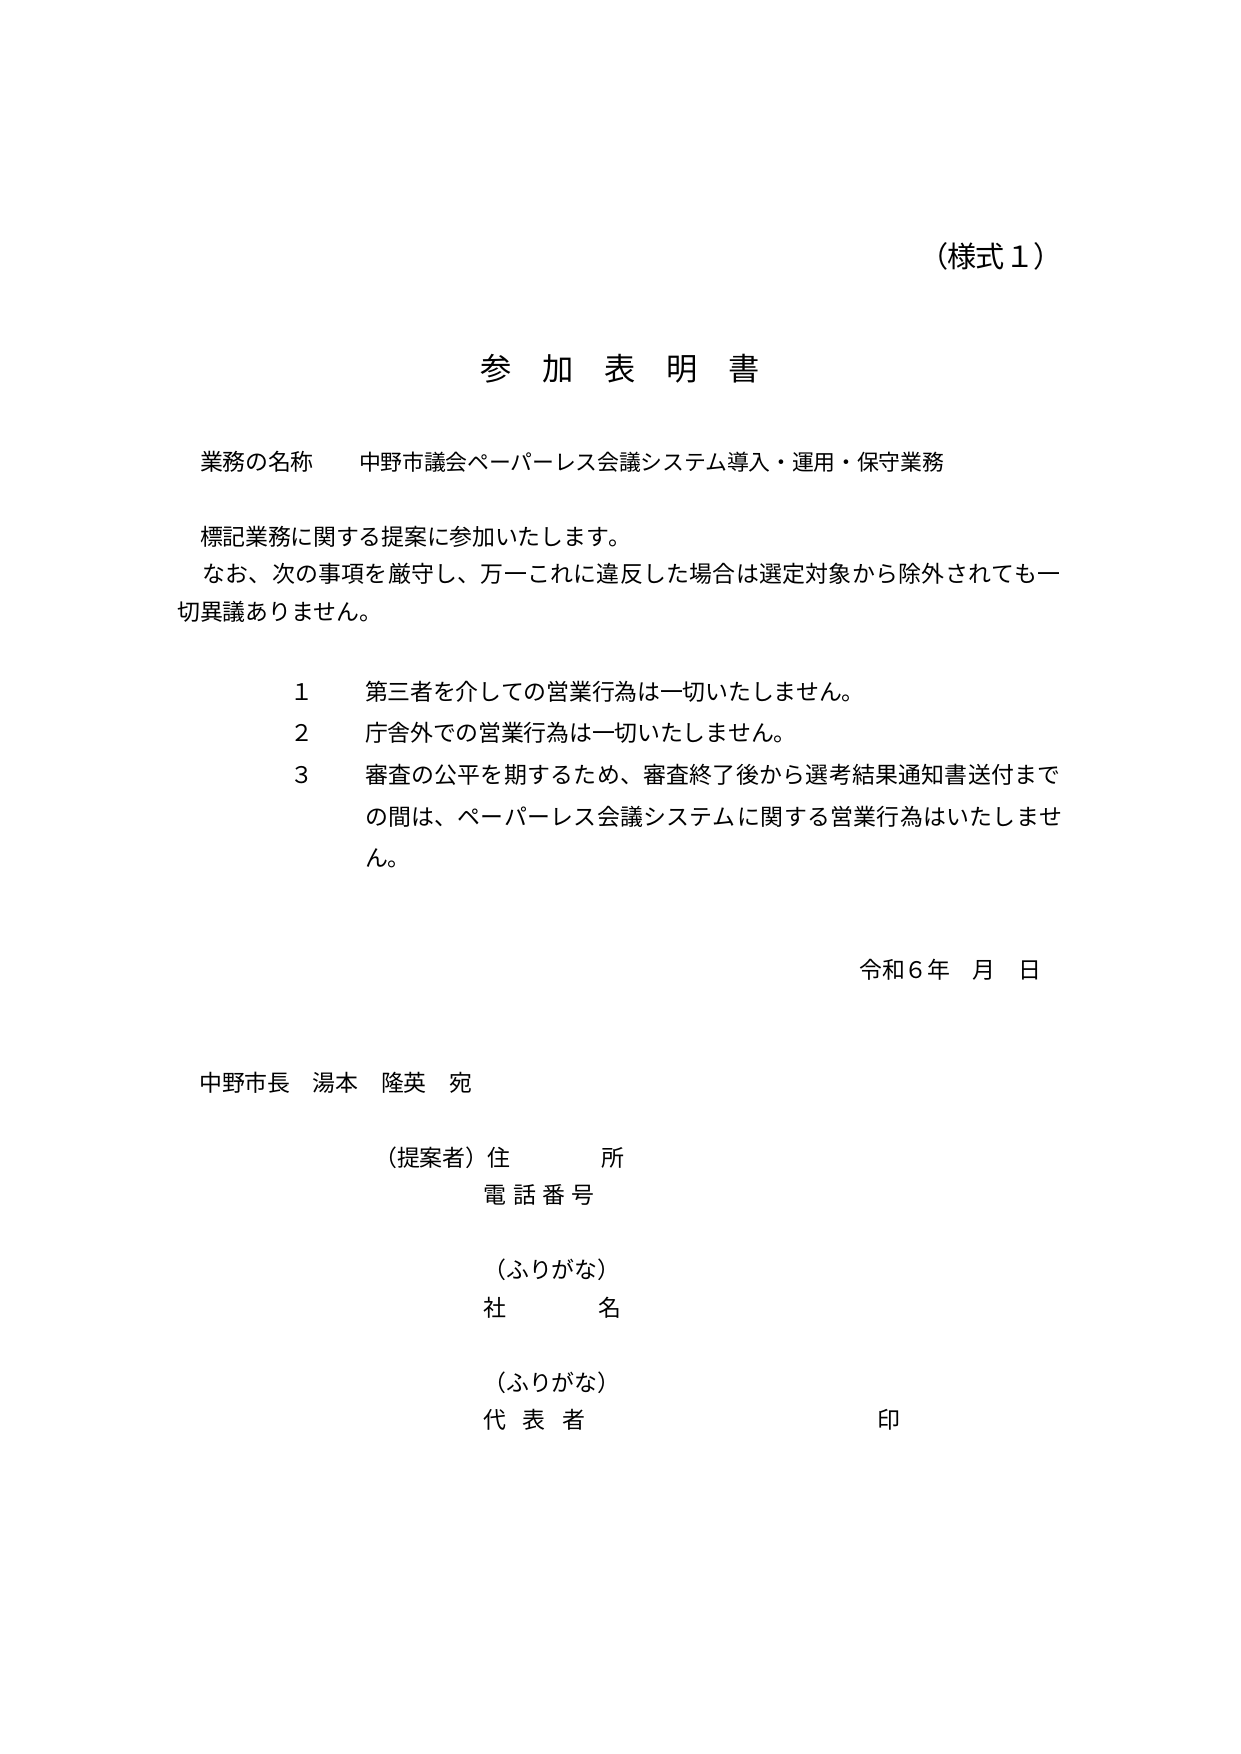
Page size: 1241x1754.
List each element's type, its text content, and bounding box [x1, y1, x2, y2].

list 審査の公平を期するため、審査終了後から選考結果通知書送付までの間は、ペーパーレス会議システムに関する営業行為はいたしません。 [290, 750, 1063, 875]
text 社 名 [483, 1288, 1063, 1325]
text （提案者）住 所 [374, 1138, 1063, 1175]
text 参 加 表 明 書 [177, 329, 1063, 404]
list 第三者を介しての営業行為は一切いたしません。 [290, 667, 1063, 708]
text （様式１） [177, 217, 1063, 292]
text （ふりがな） [483, 1250, 1063, 1288]
text 業務の名称 中野市議会ペーパーレス会議システム導入・運用・保守業務 [177, 442, 1063, 479]
text 代表者 印 [483, 1400, 1063, 1438]
text 電話番号 [483, 1175, 1063, 1213]
text 中野市長 湯本 隆英 宛 [199, 1063, 1063, 1100]
list 庁舎外での営業行為は一切いたしません。 [290, 708, 1063, 750]
text （ふりがな） [483, 1363, 1063, 1400]
text 標記業務に関する提案に参加いたします。 [177, 517, 1063, 554]
text なお、次の事項を厳守し、万一これに違反した場合は選定対象から除外されても一切異議ありません。 [177, 554, 1063, 629]
text 令和６年 月 日 [177, 950, 1041, 988]
